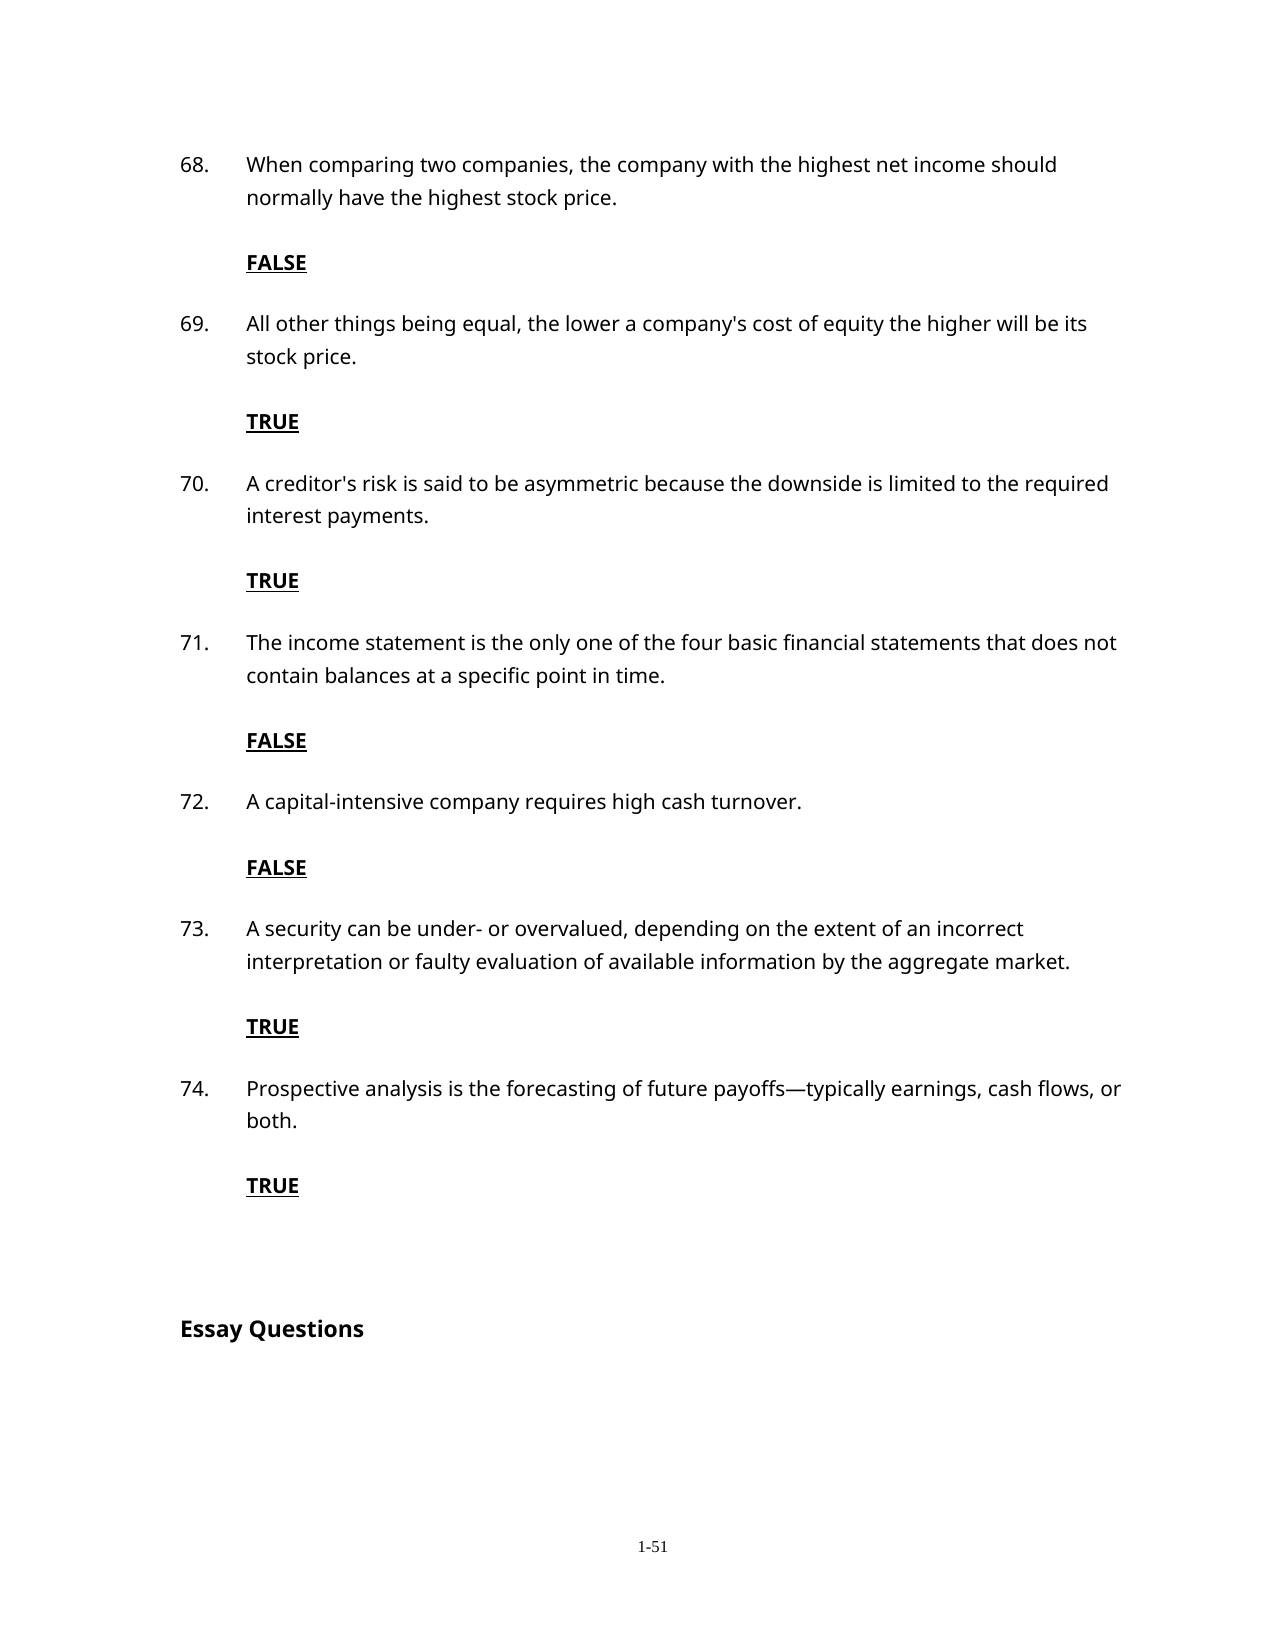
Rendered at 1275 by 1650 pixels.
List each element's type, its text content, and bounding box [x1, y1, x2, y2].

table_header When comparing two companies, the company with the highest net income should normally have the highest stock price. FALSE [246, 150, 1125, 280]
table_header A creditor's risk is said to be asymmetric because the downside is limited to the required interest payments. TRUE [246, 469, 1125, 599]
table_header 71. [180, 628, 246, 758]
table_header Prospective analysis is the forecasting of future payoffs—typically earnings, cash flows, or both. TRUE [246, 1074, 1125, 1204]
table_header 68. [180, 150, 246, 280]
table_header All other things being equal, the lower a company's cost of equity the higher will be its stock price. TRUE [246, 309, 1125, 439]
text Essay Questions [180, 1287, 1125, 1381]
table_header 74. [180, 1074, 246, 1204]
table_header 69. [180, 309, 246, 439]
table_header 73. [180, 914, 246, 1044]
table_header A security can be under- or overvalued, depending on the extent of an incorrect interpretation or faulty evaluation of available information by the aggregate market. TRUE [246, 914, 1125, 1044]
table_header 70. [180, 469, 246, 599]
table_header The income statement is the only one of the four basic financial statements that does not contain balances at a specific point in time. FALSE [246, 628, 1125, 758]
table_header 72. [180, 788, 246, 885]
table_header A capital-intensive company requires high cash turnover. FALSE [246, 788, 1125, 885]
